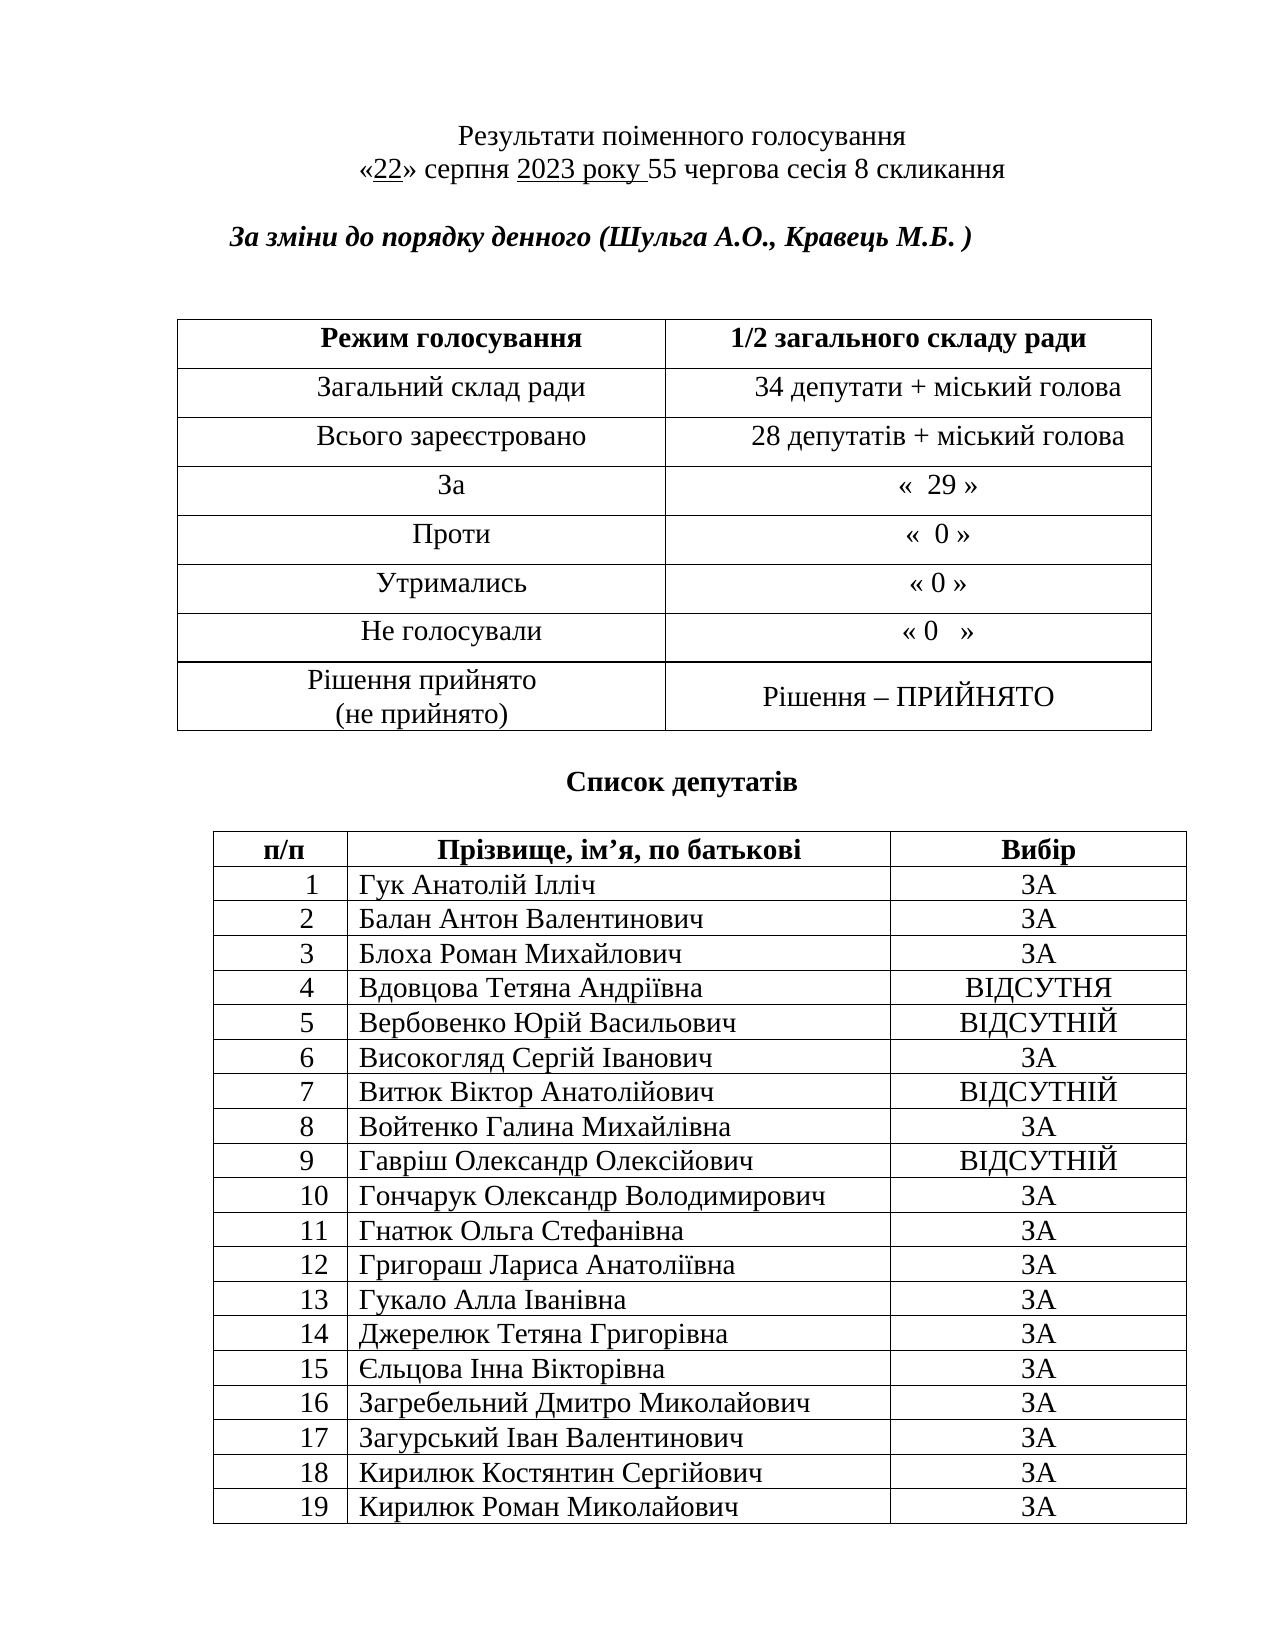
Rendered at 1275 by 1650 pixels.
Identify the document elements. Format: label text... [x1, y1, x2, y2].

table_cell Джерелюк Тетяна Григорівна [348, 1316, 890, 1350]
table_cell ЗА [891, 1178, 1186, 1212]
table_cell Рішення – ПРИЙНЯТО [666, 663, 1151, 729]
text «22» серпня 2023 року 55 чергова сесія 8 скликання [177, 152, 1186, 185]
table_cell 18 [214, 1455, 347, 1488]
table_cell Утримались [178, 565, 665, 612]
table_cell Гнатюк Ольга Стефанівна [348, 1213, 890, 1246]
table_cell ЗА [891, 1386, 1186, 1419]
table_cell Гук Анатолій Ілліч [348, 867, 890, 900]
table_cell Григораш Лариса Анатоліївна [348, 1247, 890, 1281]
table_cell 9 [214, 1144, 347, 1177]
table_cell « 0 » [666, 516, 1151, 564]
table_cell ЗА [891, 1420, 1186, 1454]
table_cell 1 [214, 867, 347, 900]
table_cell Вдовцова Тетяна Андріївна [348, 971, 890, 1004]
table_cell 11 [214, 1213, 347, 1246]
table_cell 15 [214, 1351, 347, 1384]
table_cell Всього зареєстровано [178, 418, 665, 466]
table_cell 14 [214, 1316, 347, 1350]
table_cell Гончарук Олександр Володимирович [348, 1178, 890, 1212]
table_cell Балан Антон Валентинович [348, 901, 890, 935]
table_cell ЗА [891, 1213, 1186, 1246]
table_cell Проти [178, 516, 665, 564]
table_cell Гукало Алла Іванівна [348, 1282, 890, 1315]
text Результати поіменного голосування [177, 118, 1186, 152]
table_cell Кирилюк Роман Миколайович [348, 1489, 890, 1523]
table_cell ЗА [891, 867, 1186, 900]
table_cell ЗА [891, 1489, 1186, 1523]
table_header Вибір [891, 832, 1186, 866]
table_cell ВІДСУТНІЙ [891, 1144, 1186, 1177]
table_cell 5 [214, 1005, 347, 1039]
table_cell « 0 » [666, 565, 1151, 612]
table_header Режим голосування [178, 320, 665, 368]
table_cell ВІДСУТНІЙ [891, 1074, 1186, 1108]
table_header п/п [214, 832, 347, 866]
table_cell Загальний склад ради [178, 369, 665, 417]
table_cell 17 [214, 1420, 347, 1454]
table_cell 6 [214, 1040, 347, 1073]
table_cell ВІДСУТНІЙ [891, 1005, 1186, 1039]
table_cell Не голосували [178, 614, 665, 661]
table_cell 4 [214, 971, 347, 1004]
table_header 1/2 загального складу ради [666, 320, 1151, 368]
table_cell 13 [214, 1282, 347, 1315]
table_cell Загурський Іван Валентинович [348, 1420, 890, 1454]
table_cell Вербовенко Юрій Васильович [348, 1005, 890, 1039]
table_cell ЗА [891, 1040, 1186, 1073]
table_cell Войтенко Галина Михайлівна [348, 1109, 890, 1142]
table_cell За [178, 467, 665, 515]
table_cell ЗА [891, 1316, 1186, 1350]
table_cell ЗА [891, 1351, 1186, 1384]
table_cell Блоха Роман Михайлович [348, 936, 890, 969]
table_cell Витюк Віктор Анатолійович [348, 1074, 890, 1108]
table_cell ЗА [891, 1455, 1186, 1488]
table_cell ЗА [891, 901, 1186, 935]
table_cell 8 [214, 1109, 347, 1142]
table_cell 3 [214, 936, 347, 969]
table_cell 12 [214, 1247, 347, 1281]
text Список депутатів [177, 764, 1186, 798]
table_cell ЗА [891, 936, 1186, 969]
table_cell ЗА [891, 1109, 1186, 1142]
table_cell ЗА [891, 1282, 1186, 1315]
table_cell 19 [214, 1489, 347, 1523]
table_cell Високогляд Сергій Іванович [348, 1040, 890, 1073]
table_cell Гавріш Олександр Олексійович [348, 1144, 890, 1177]
table_cell Єльцова Інна Вікторівна [348, 1351, 890, 1384]
table_cell ВІДСУТНЯ [891, 971, 1186, 1004]
table_cell 34 депутати + міський голова [666, 369, 1151, 417]
list За зміни до порядку денного (Шульга А.О., Кравець М.Б. ) [229, 219, 1186, 252]
table_cell 2 [214, 901, 347, 935]
table_cell 10 [214, 1178, 347, 1212]
table_cell « 29 » [666, 467, 1151, 515]
table_cell 16 [214, 1386, 347, 1419]
table_cell 7 [214, 1074, 347, 1108]
table_cell 28 депутатів + міський голова [666, 418, 1151, 466]
table_cell Кирилюк Костянтин Сергійович [348, 1455, 890, 1488]
table_cell ЗА [891, 1247, 1186, 1281]
table_cell « 0 » [666, 614, 1151, 661]
table_cell Загребельний Дмитро Миколайович [348, 1386, 890, 1419]
table_header Прізвище, ім’я, по батькові [348, 832, 890, 866]
